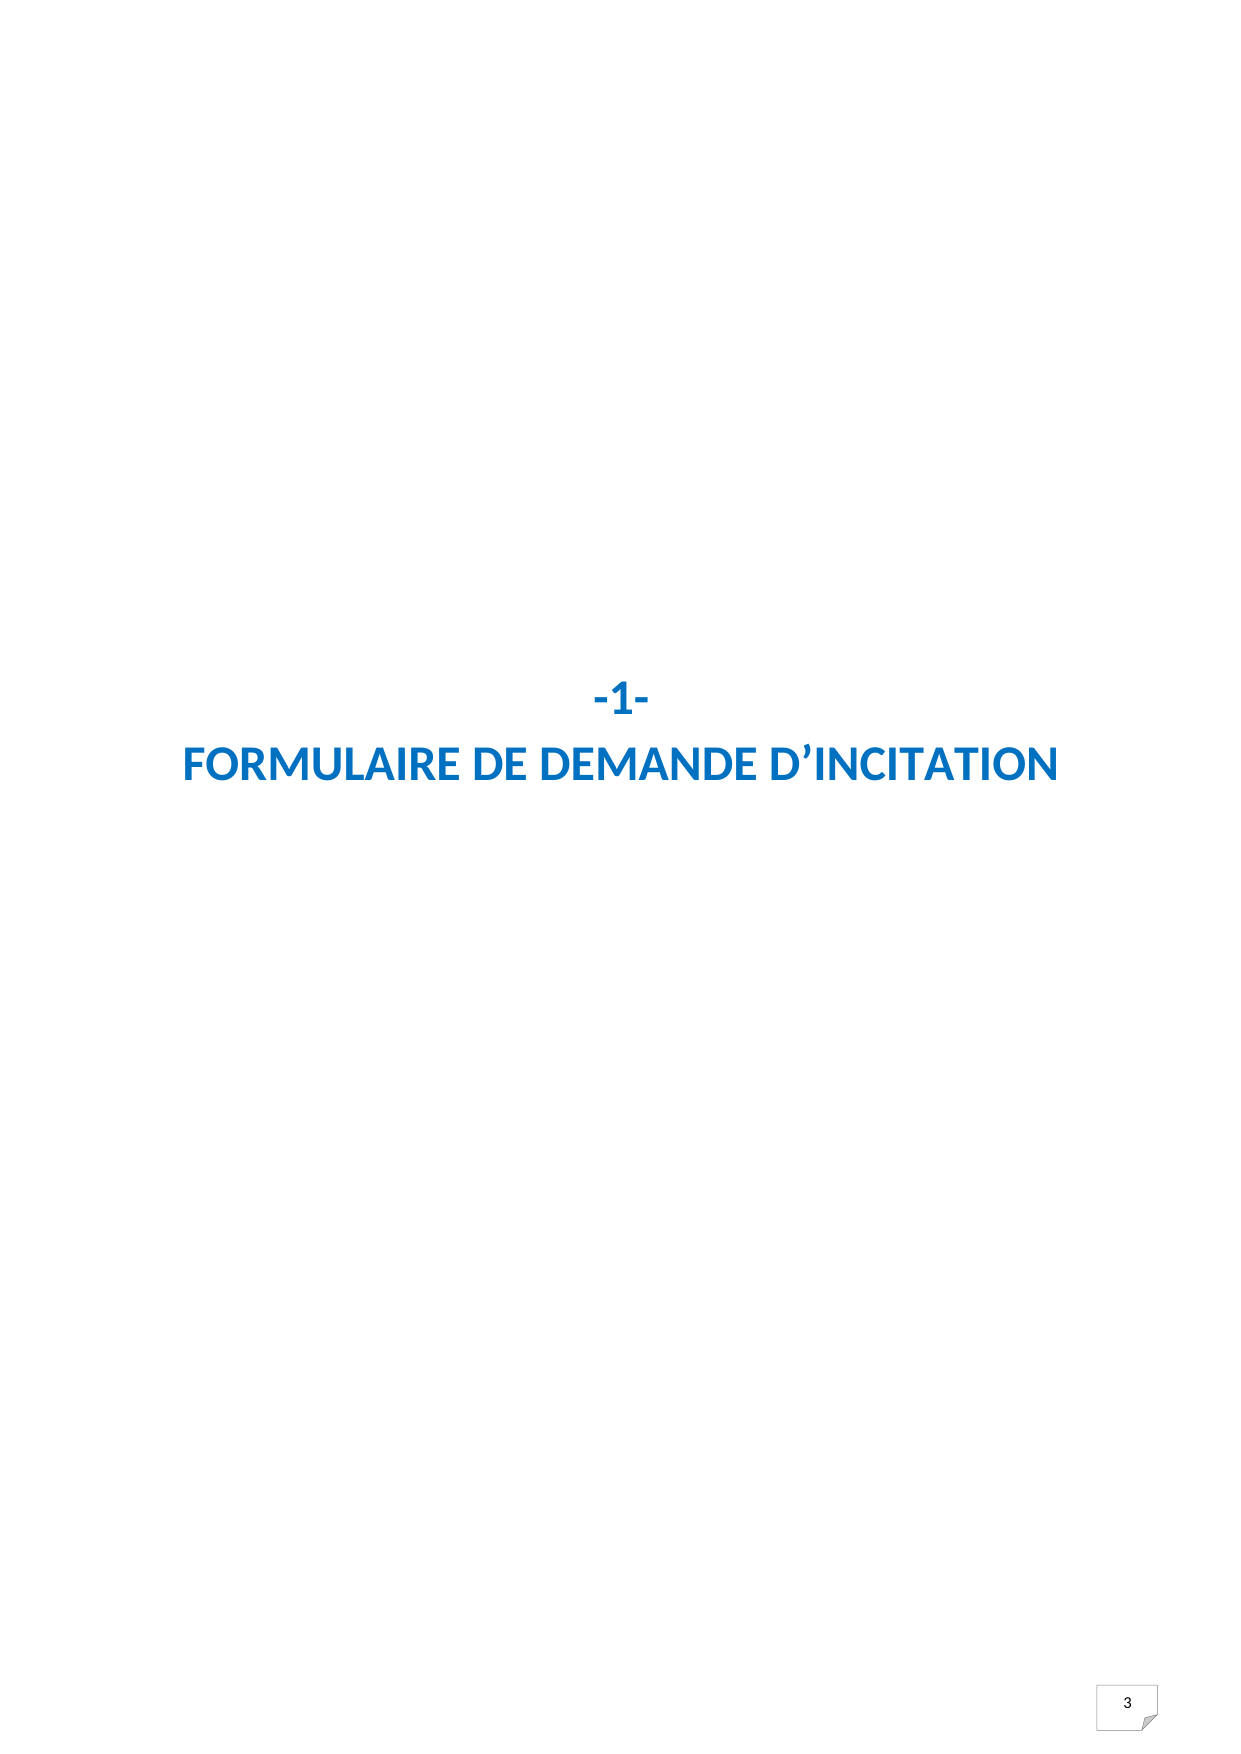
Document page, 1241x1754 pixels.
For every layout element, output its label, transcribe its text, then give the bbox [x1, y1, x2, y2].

list FORMULAIRE DE DEMANDE D’INCITATION [148, 732, 1094, 793]
text -1- [148, 666, 1094, 727]
